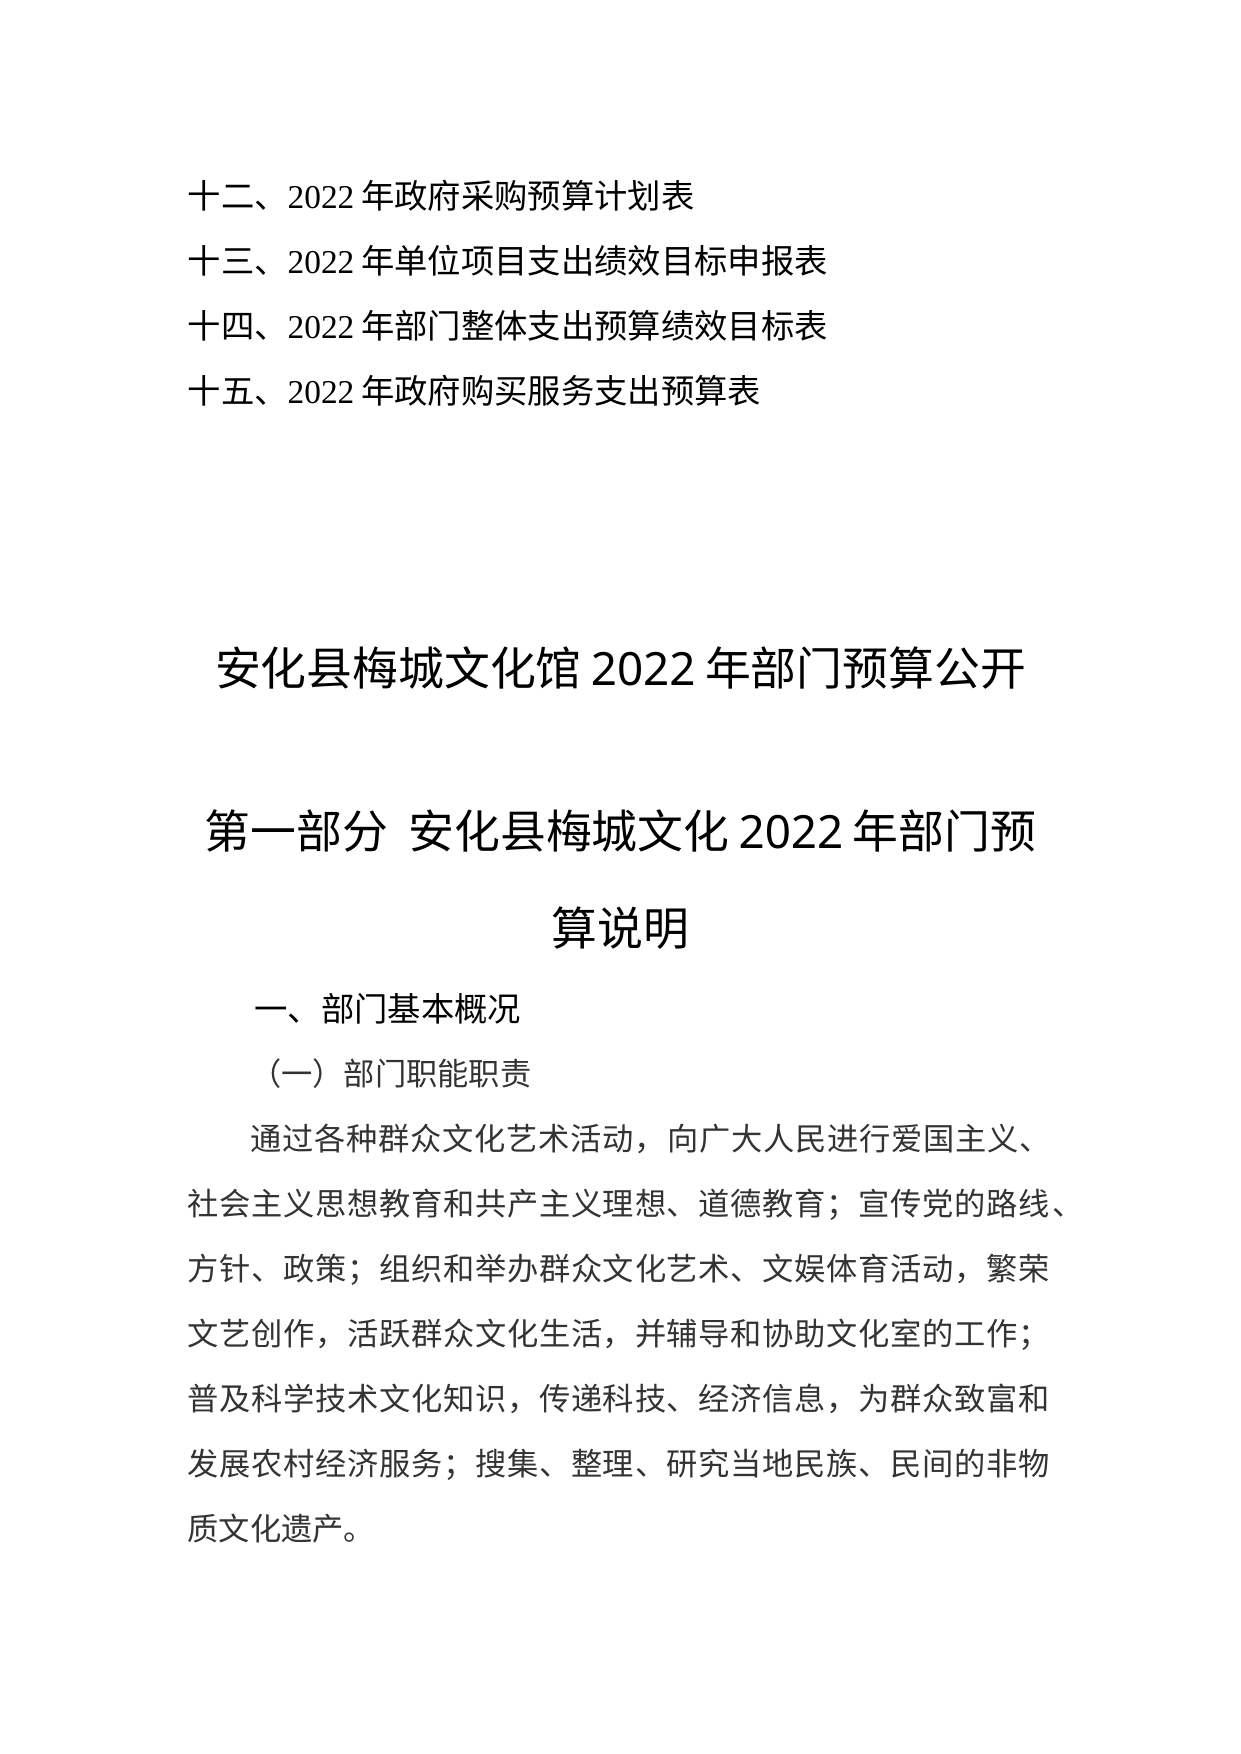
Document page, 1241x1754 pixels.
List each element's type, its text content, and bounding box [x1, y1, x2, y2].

text 十四、2022年部门整体支出预算绩效目标表 [187, 292, 1053, 357]
text 第一部分 安化县梅城文化2022年部门预算说明 [187, 779, 1053, 974]
text 安化县梅城文化馆2022年部门预算公开 [187, 617, 1053, 714]
text 一、部门基本概况 [187, 974, 1053, 1039]
text （一）部门职能职责 [187, 1039, 1053, 1104]
text 十五、2022年政府购买服务支出预算表 [187, 357, 1053, 422]
text 十二、2022年政府采购预算计划表 [187, 162, 1053, 227]
list 通过各种群众文化艺术活动，向广大人民进行爱国主义、社会主义思想教育和共产主义理想、道德教育；宣传党的路线、方针、政策；组织和举办群众文化艺术、文娱体育活动，繁荣文艺创作，活跃群众文化生活，并辅导和协助文化室的工作；普及科学技术文化知识，传递科技、经济信息，为群众致富和发展农村经济服务；搜集、整理、研究当地民族、民间的非物质文化遗产。 [187, 1104, 1053, 1559]
text 十三、2022年单位项目支出绩效目标申报表 [187, 227, 1053, 292]
